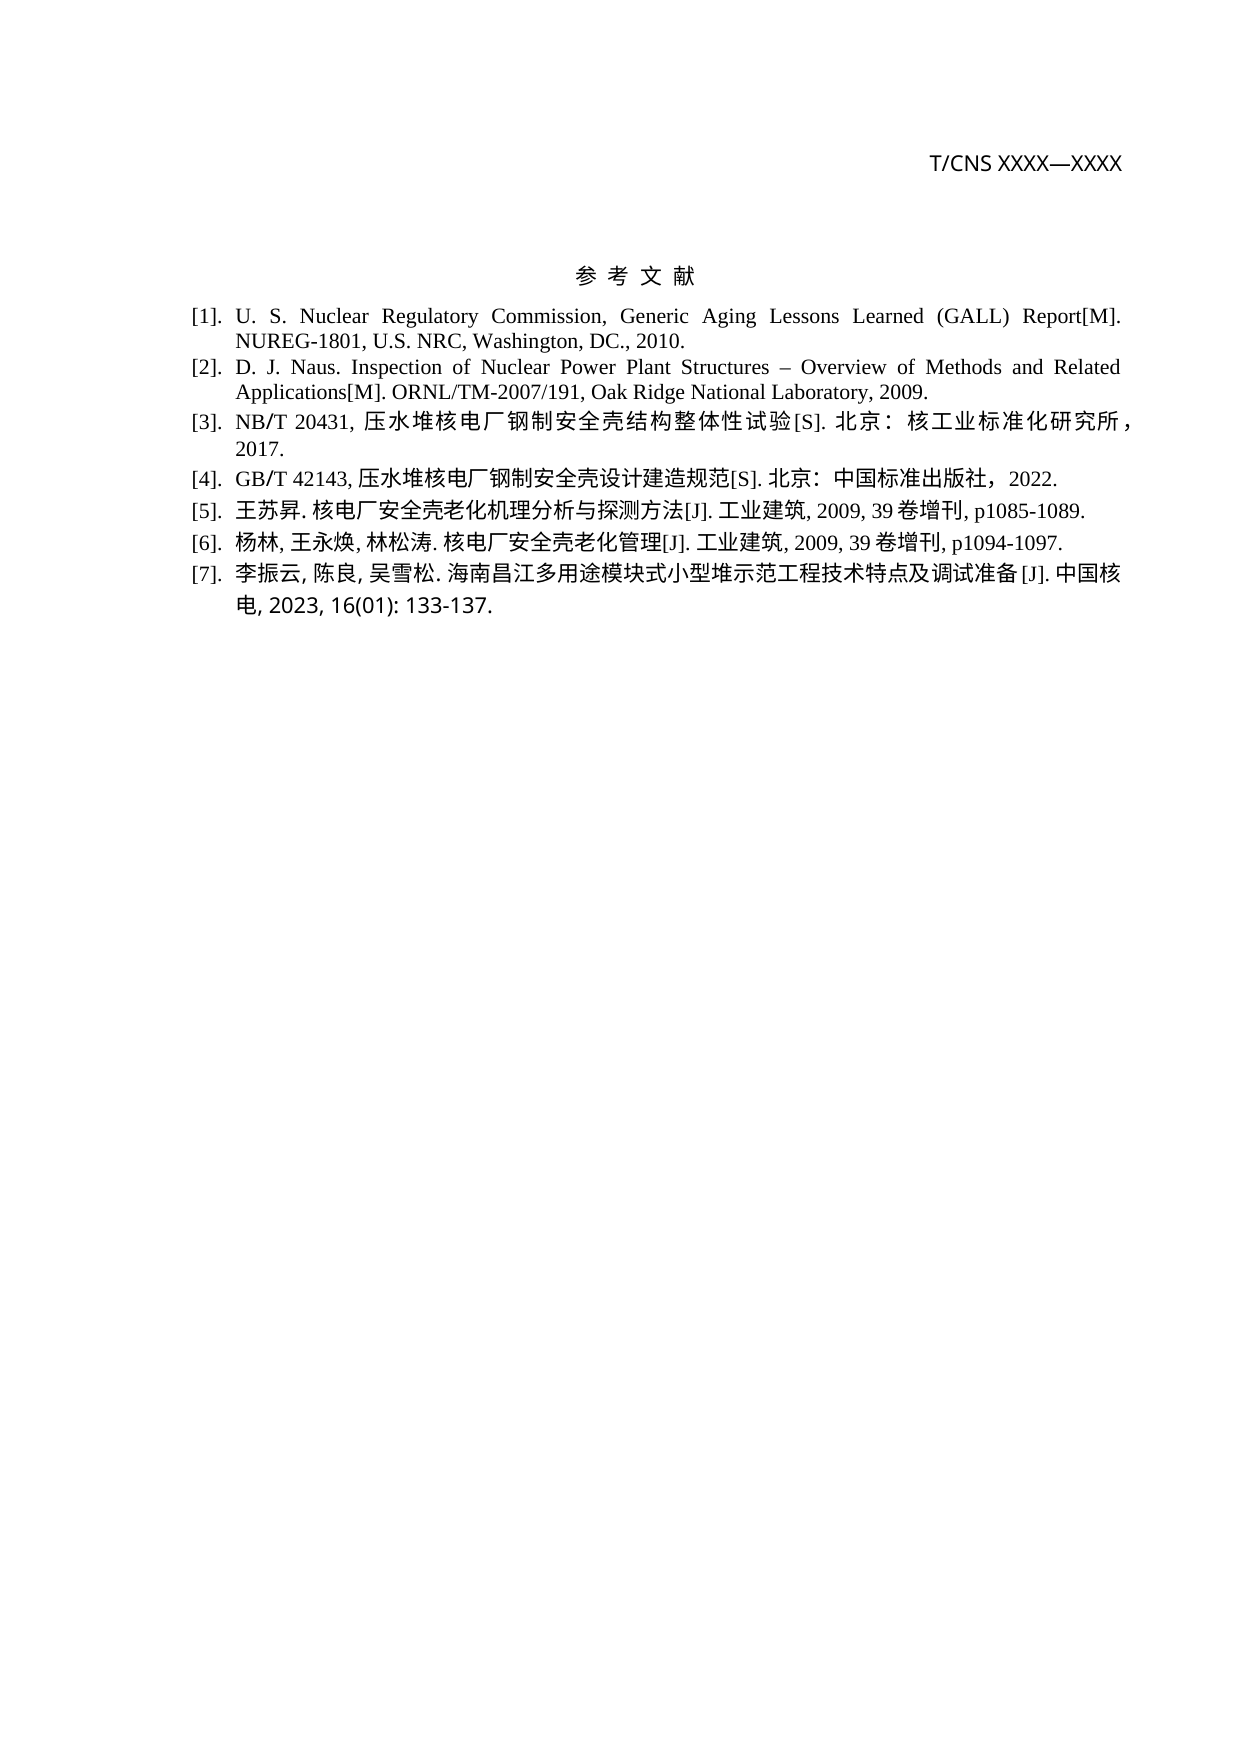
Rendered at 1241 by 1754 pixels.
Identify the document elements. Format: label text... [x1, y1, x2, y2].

list 李振云, 陈良, 吴雪松. 海南昌江多用途模块式小型堆示范工程技术特点及调试准备[J]. 中国核电, 2023, 16(01): 133-137. [191, 556, 1122, 620]
list 杨林, 王永焕, 林松涛. 核电厂安全壳老化管理[J]. 工业建筑, 2009, 39卷增刊, p1094-1097. [191, 525, 1122, 556]
list GB/T 42143, 压水堆核电厂钢制安全壳设计建造规范[S]. 北京：中国标准出版社，2022. [191, 461, 1122, 493]
list NB/T 20431, 压水堆核电厂钢制安全壳结构整体性试验[S]. 北京：核工业标准化研究所，2017. [191, 404, 1122, 461]
list D. J. Naus. Inspection of Nuclear Power Plant Structures – Overview of Methods and Related Applications[M]. ORNL/TM-2007/191, Oak Ridge National Laboratory, 2009. [191, 354, 1122, 404]
list 王苏昇. 核电厂安全壳老化机理分析与探测方法[J]. 工业建筑, 2009, 39卷增刊, p1085-1089. [191, 493, 1122, 525]
list U. S. Nuclear Regulatory Commission, Generic Aging Lessons Learned (GALL) Report[M]. NUREG-1801, U.S. NRC, Washington, DC., 2010. [191, 303, 1122, 354]
text 参考文献 [148, 259, 1122, 291]
